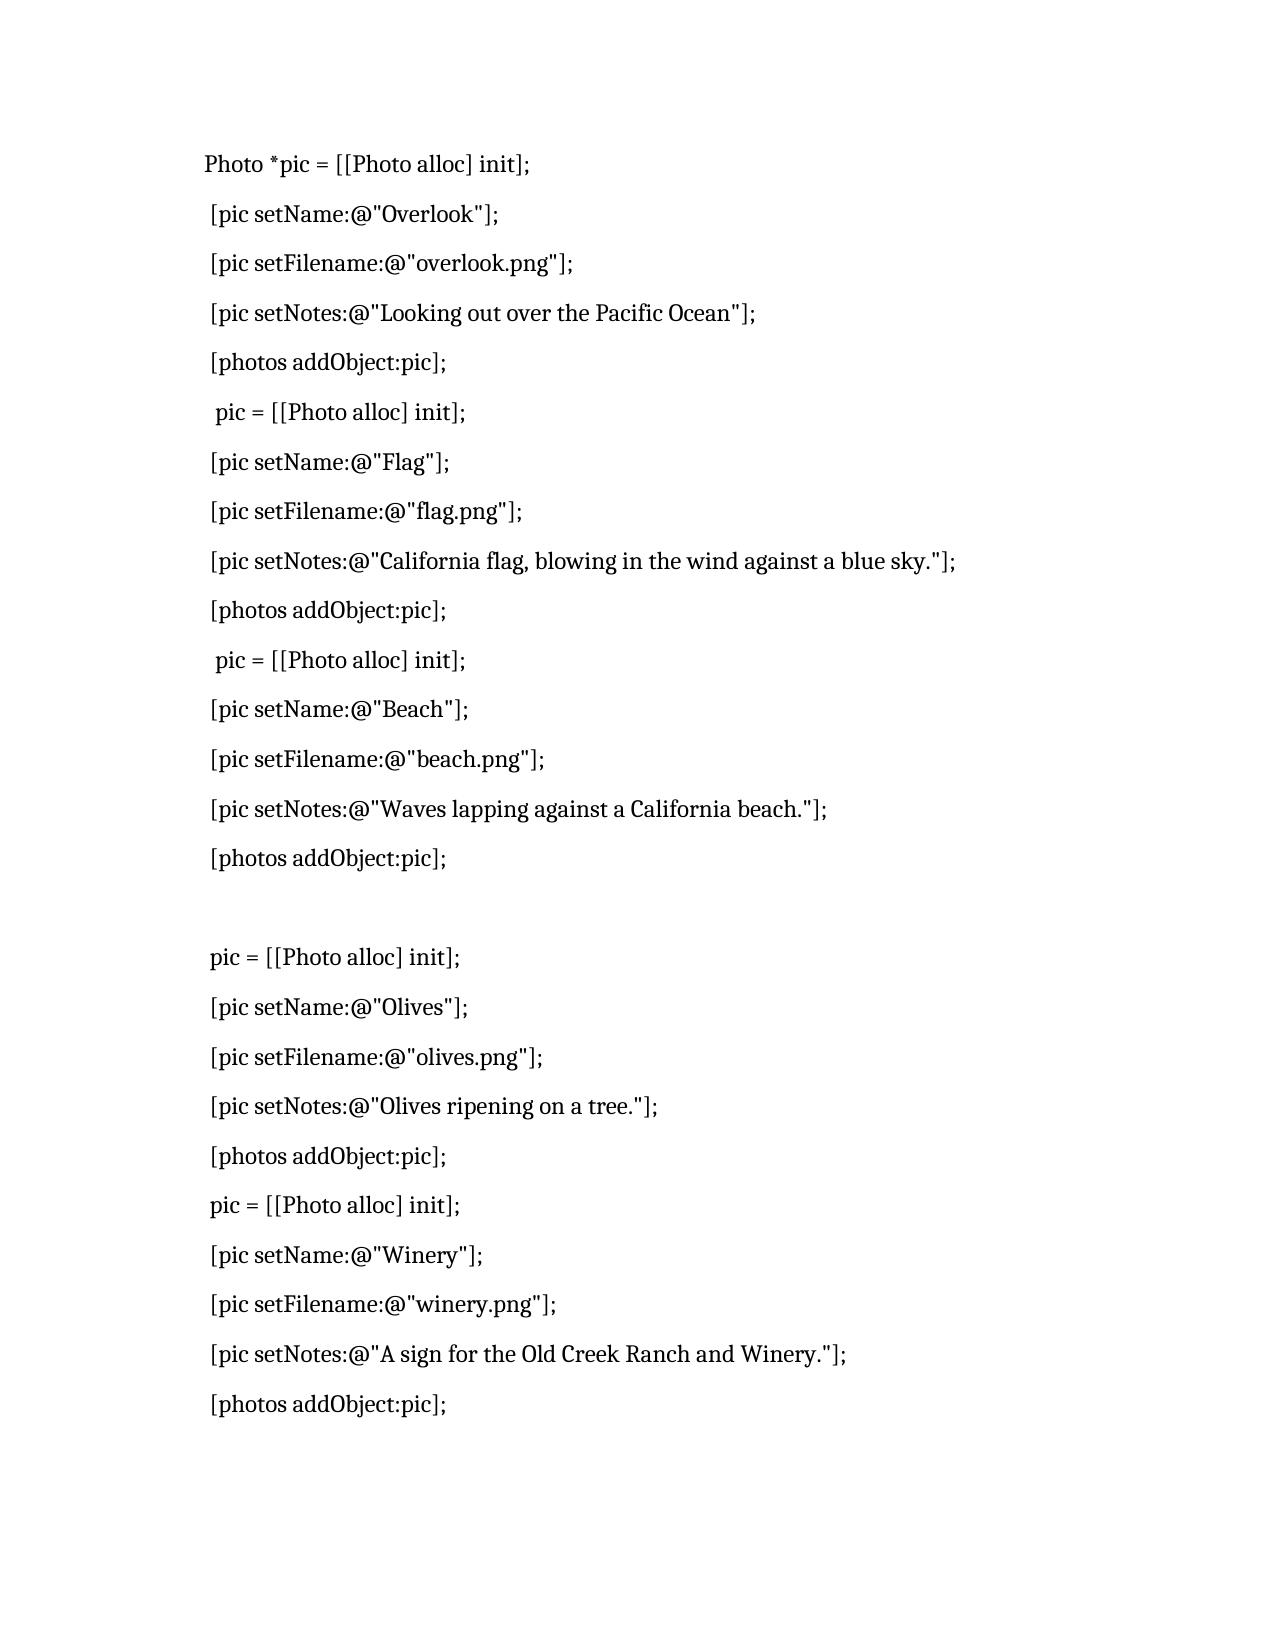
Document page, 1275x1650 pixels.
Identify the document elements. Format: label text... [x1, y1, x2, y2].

text [pic setNotes:@"Waves lapping against a California beach."]; [187, 794, 1087, 823]
text [pic setFilename:@"winery.png"]; [187, 1290, 1087, 1319]
text pic = [[Photo alloc] init]; [187, 1191, 1087, 1220]
text [photos addObject:pic]; [187, 596, 1087, 625]
text [pic setName:@"Beach"]; [187, 695, 1087, 724]
text [pic setNotes:@"Olives ripening on a tree."]; [187, 1092, 1087, 1121]
text [pic setName:@"Winery"]; [187, 1241, 1087, 1269]
text [pic setFilename:@"flag.png"]; [187, 497, 1087, 526]
text pic = [[Photo alloc] init]; [187, 398, 1087, 427]
text [pic setFilename:@"overlook.png"]; [187, 249, 1087, 278]
text [pic setFilename:@"beach.png"]; [187, 745, 1087, 774]
text [photos addObject:pic]; [187, 1389, 1087, 1418]
text [pic setNotes:@"California flag, blowing in the wind against a blue sky."]; [187, 547, 1087, 575]
text pic = [[Photo alloc] init]; [187, 943, 1087, 972]
text [pic setFilename:@"olives.png"]; [187, 1042, 1087, 1071]
text [photos addObject:pic]; [187, 1142, 1087, 1170]
text [pic setName:@"Overlook"]; [187, 199, 1087, 228]
text [pic setNotes:@"A sign for the Old Creek Ranch and Winery."]; [187, 1340, 1087, 1369]
text [photos addObject:pic]; [187, 348, 1087, 377]
text [photos addObject:pic]; [187, 844, 1087, 873]
text [pic setName:@"Flag"]; [187, 447, 1087, 476]
text Photo *pic = [[Photo alloc] init]; [187, 150, 1087, 179]
text [pic setNotes:@"Looking out over the Pacific Ocean"]; [187, 299, 1087, 327]
text pic = [[Photo alloc] init]; [187, 646, 1087, 674]
text [pic setName:@"Olives"]; [187, 993, 1087, 1022]
